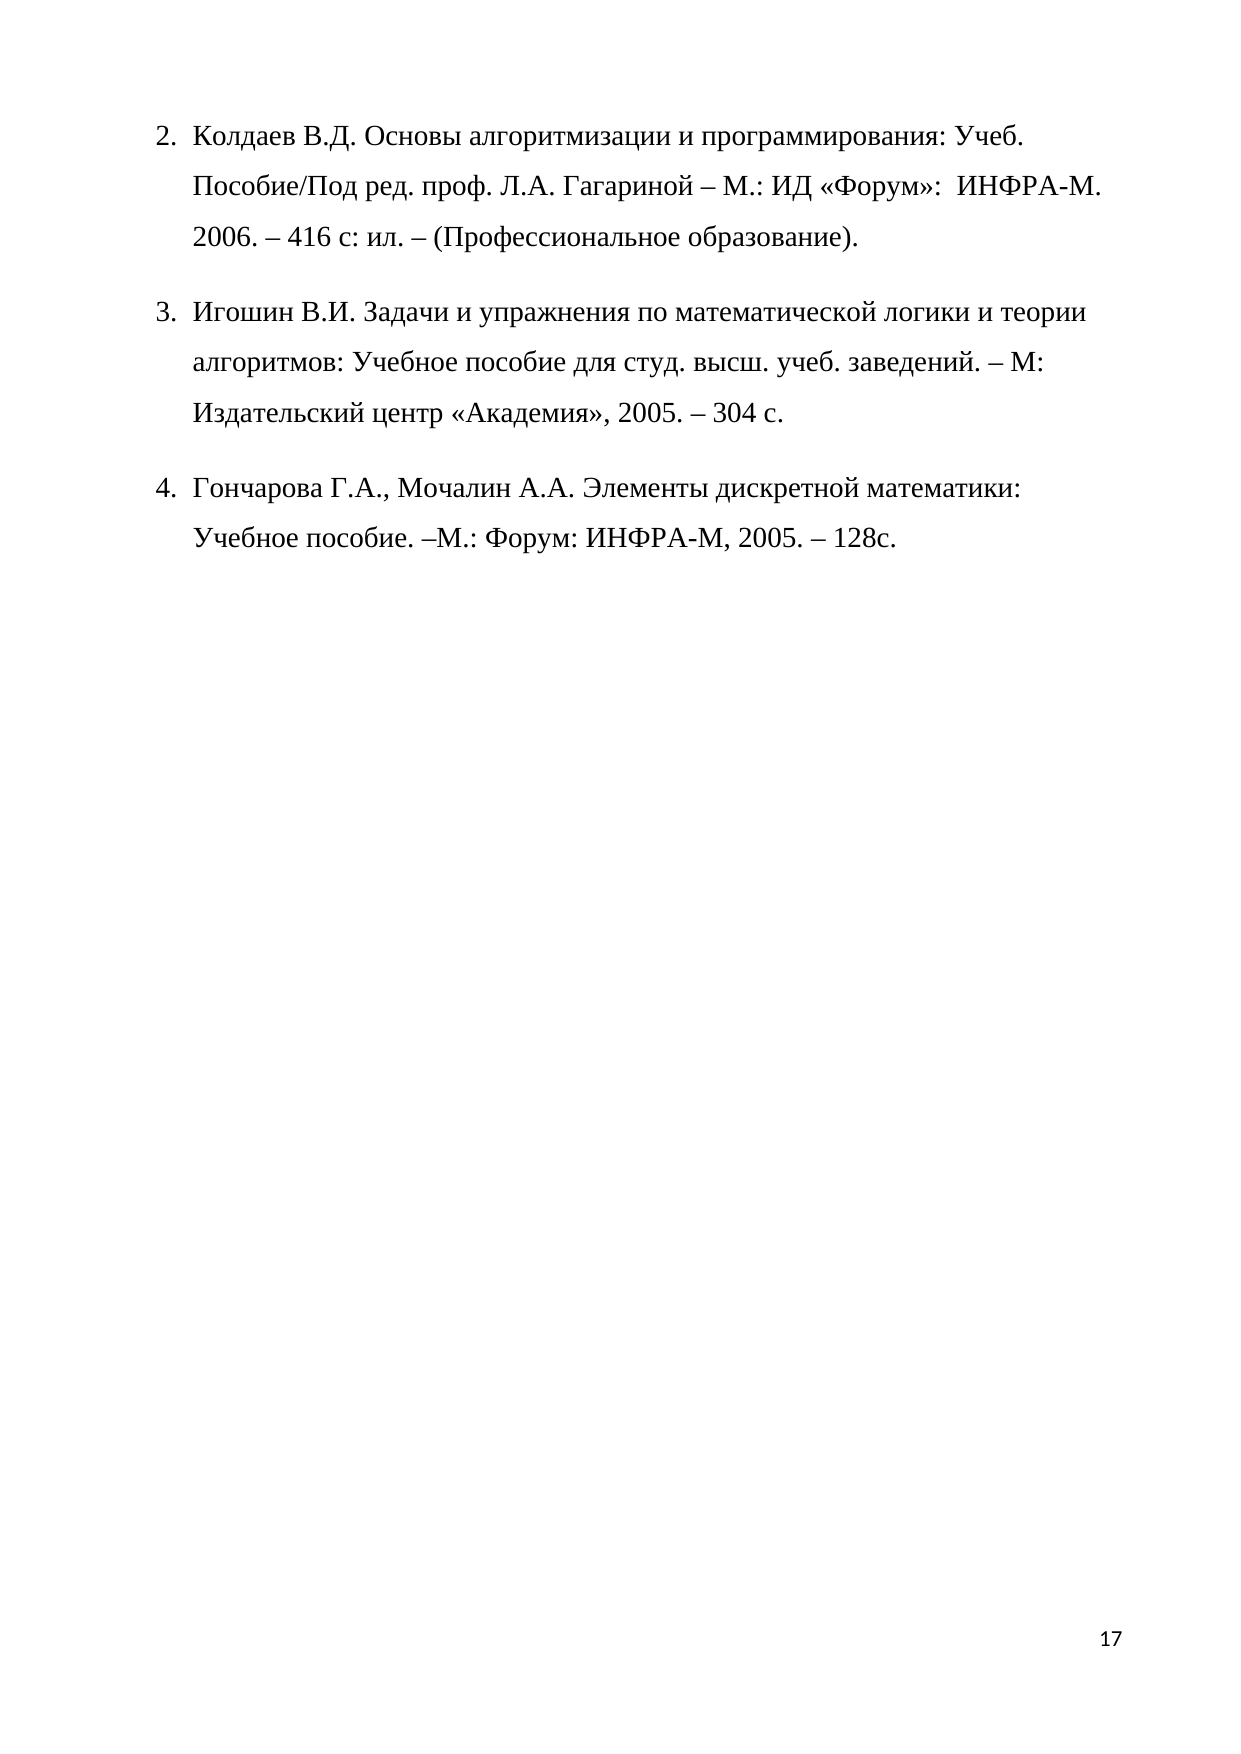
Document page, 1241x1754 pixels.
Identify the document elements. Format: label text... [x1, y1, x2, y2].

list Игошин В.И. Задачи и упражнения по математической логики и теории алгоритмов: Учебное пособие для студ. высш. учеб. заведений. – М: Издательский центр «Академия», 2005. – 304 с. [155, 294, 1122, 428]
list Колдаев В.Д. Основы алгоритмизации и программирования: Учеб. Пособие/Под ред. проф. Л.А. Гагариной – М.: ИД «Форум»: ИНФРА-М. 2006. – 416 с: ил. – (Профессиональное образование). [155, 118, 1122, 252]
list Гончарова Г.А., Мочалин А.А. Элементы дискретной математики: Учебное пособие. –М.: Форум: ИНФРА-М, 2005. – 128с. [155, 470, 1122, 554]
